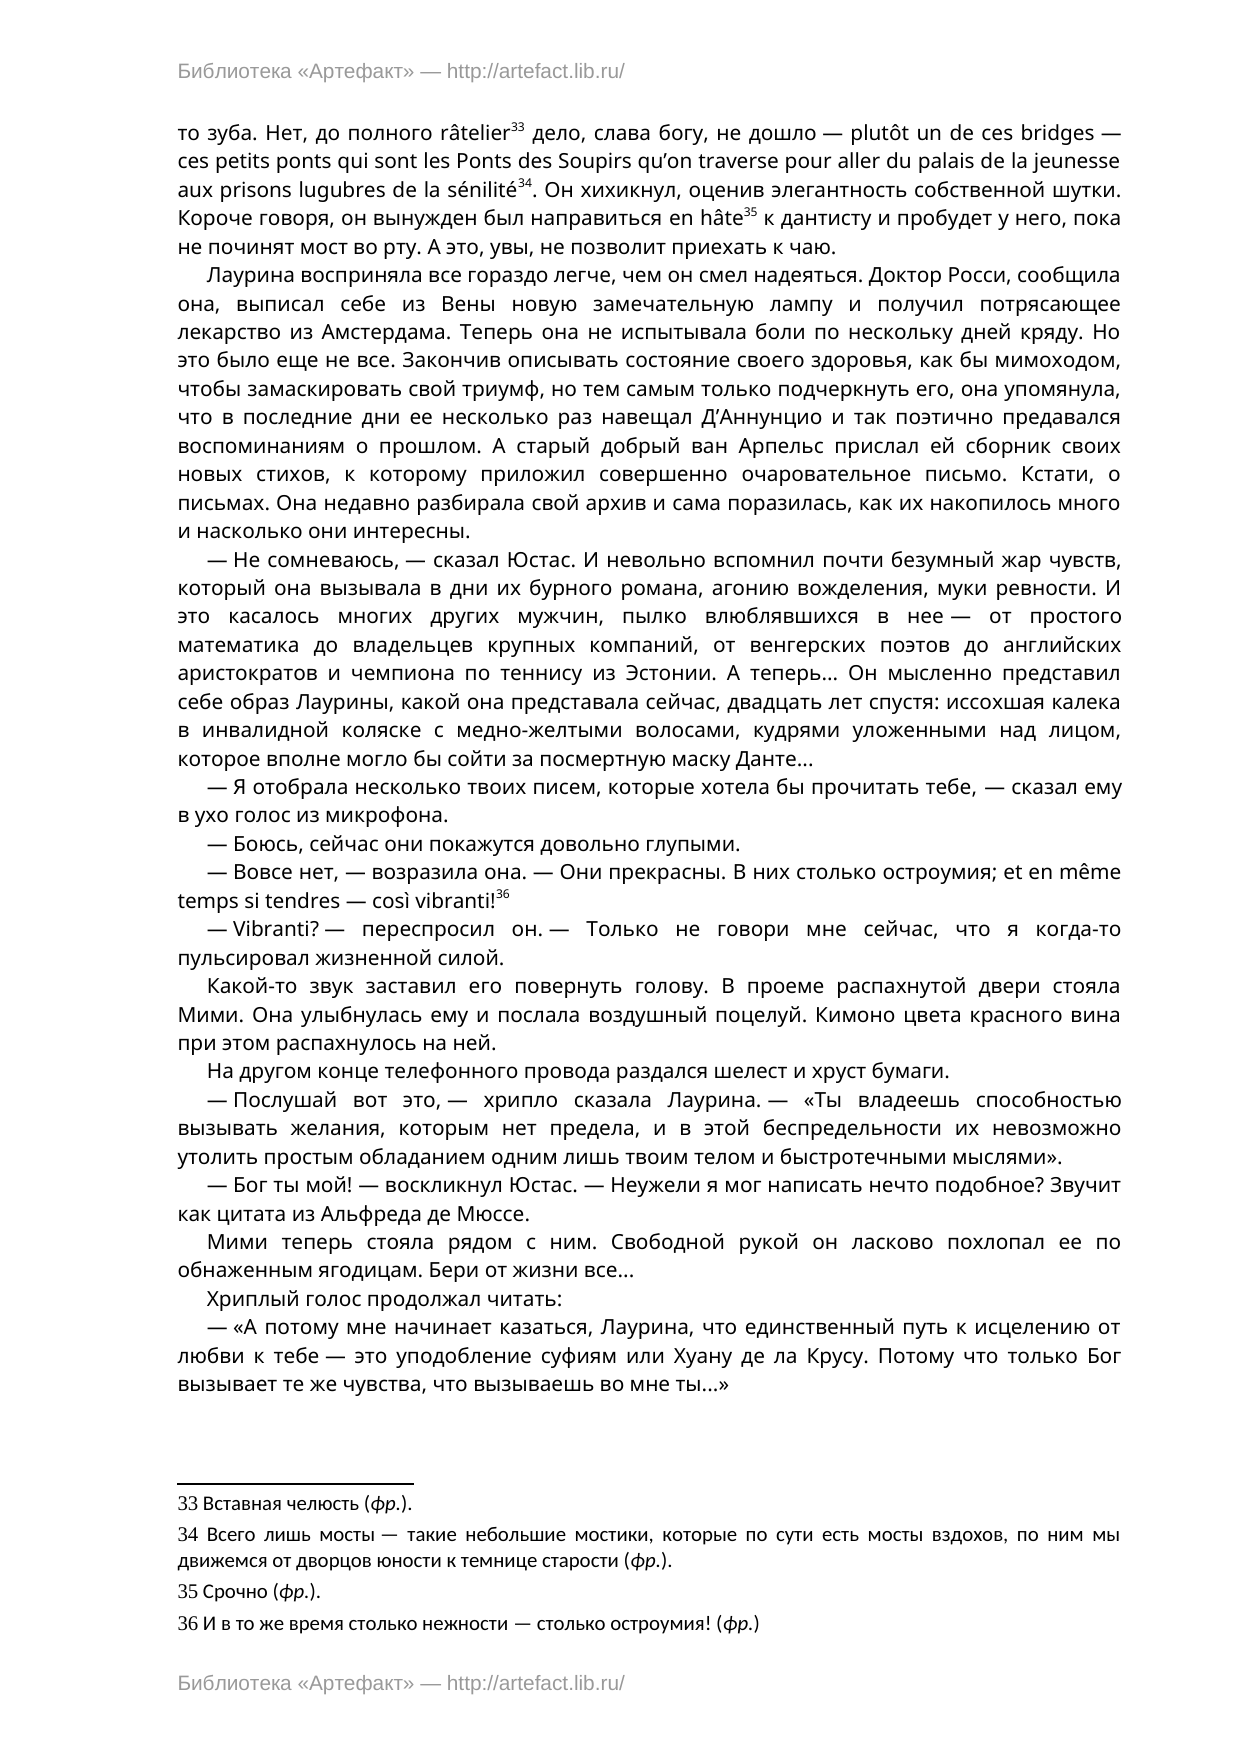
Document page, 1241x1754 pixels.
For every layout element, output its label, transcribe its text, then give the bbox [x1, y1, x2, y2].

text Какой-то звук заставил его повернуть голову. В проеме распахнутой двери стояла Мими. Она улыбнулась ему и послала воздушный поцелуй. Кимоно цвета красного вина при этом распахнулось на ней. [177, 971, 1122, 1057]
text — Послушай вот это, — хрипло сказала Лаурина. — «Ты владеешь способностью вызывать желания, которым нет предела, и в этой беспредельности их невозможно утолить простым обладанием одним лишь твоим телом и быстротечными мыслями». [177, 1085, 1122, 1170]
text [177, 118, 1122, 260]
text — Боюсь, сейчас они покажутся довольно глупыми. [177, 829, 1122, 857]
text Хриплый голос продолжал читать: [177, 1284, 1122, 1312]
text Мими теперь стояла рядом с ним. Свободной рукой он ласково похлопал ее по обнаженным ягодицам. Бери от жизни все... [177, 1227, 1122, 1284]
text — Бог ты мой! — воскликнул Юстас. — Неужели я мог написать нечто подобное? Звучит как цитата из Альфреда де Мюссе. [177, 1170, 1122, 1227]
text Лаурина восприняла все гораздо легче, чем он смел надеяться. Доктор Росси, сообщила она, выписал себе из Вены новую замечательную лампу и получил потрясающее лекарство из Амстердама. Теперь она не испытывала боли по нескольку дней кряду. Но это было еще не все. Закончив описывать состояние своего здоровья, как бы мимоходом, чтобы замаскировать свой триумф, но тем самым только подчеркнуть его, она упомянула, что в последние дни ее несколько раз навещал Д’Аннунцио и так поэтично предавался воспоминаниям о прошлом. А старый добрый ван Арпельс прислал ей сборник своих новых стихов, к которому приложил совершенно очаровательное письмо. Кстати, о письмах. Она недавно разбирала свой архив и сама поразилась, как их накопилось много и насколько они интересны. [177, 260, 1122, 545]
text — Я отобрала несколько твоих писем, которые хотела бы прочитать тебе, — сказал ему в ухо голос из микрофона. [177, 772, 1122, 829]
text На другом конце телефонного провода раздался шелест и хруст бумаги. [177, 1057, 1122, 1085]
text — «А потому мне начинает казаться, Лаурина, что единственный путь к исцелению от любви к тебе — это уподобление суфиям или Хуану де ла Крусу. Потому что только Бог вызывает те же чувства, что вызываешь во мне ты...» [177, 1312, 1122, 1398]
text — Вовсе нет, — возразила она. — Они прекрасны. В них столько остроумия; et en même temps si tendres — così vibranti! [177, 857, 1122, 914]
text — Vibranti? — переспросил он. — Только не говори мне сейчас, что я когда-то пульсировал жизненной силой. [177, 914, 1122, 971]
text — Не сомневаюсь, — сказал Юстас. И невольно вспомнил почти безумный жар чувств, который она вызывала в дни их бурного романа, агонию вожделения, муки ревности. И это касалось многих других мужчин, пылко влюблявшихся в нее — от простого математика до владельцев крупных компаний, от венгерских поэтов до английских аристократов и чемпиона по теннису из Эстонии. А теперь... Он мысленно представил себе образ Лаурины, какой она представала сейчас, двадцать лет спустя: иссохшая калека в инвалидной коляске с медно-желтыми волосами, кудрями уложенными над лицом, которое вполне могло бы сойти за посмертную маску Данте... [177, 545, 1122, 772]
